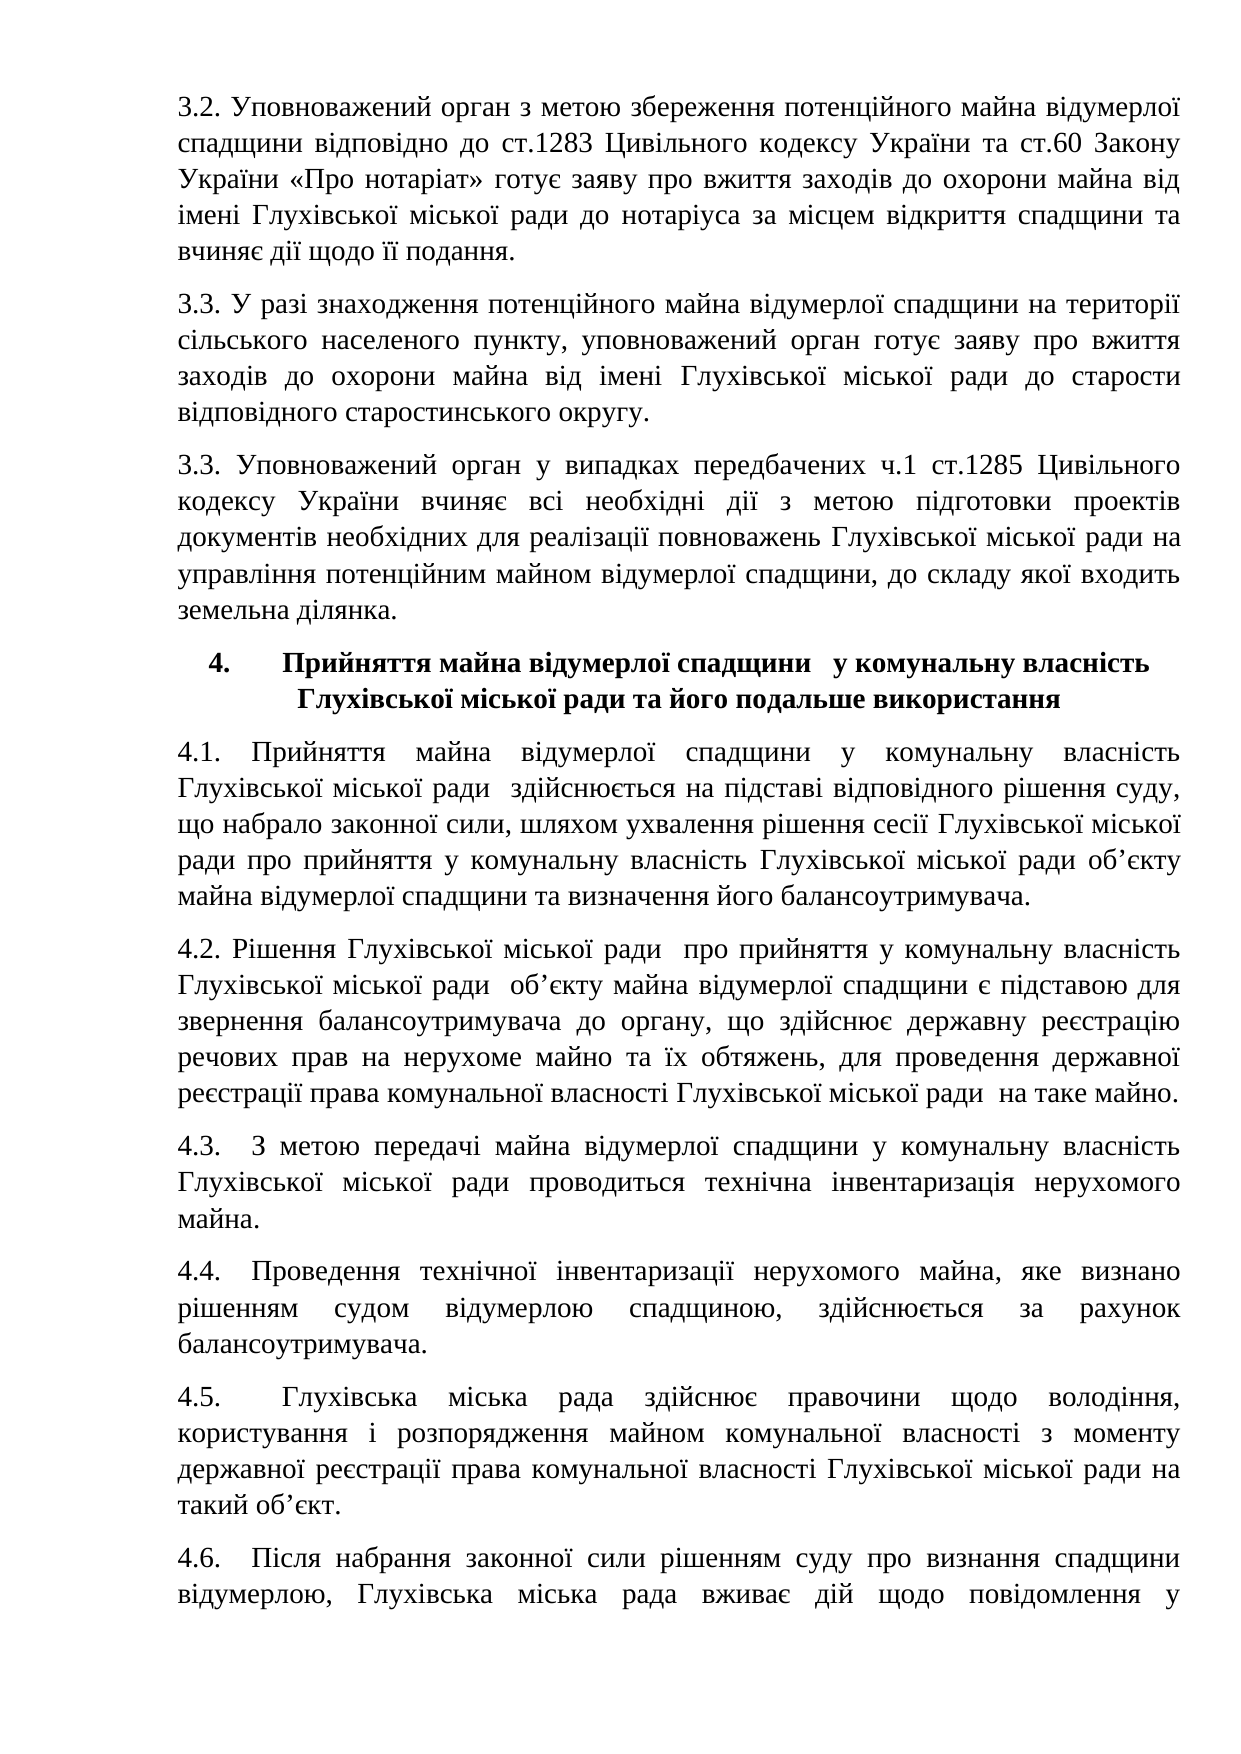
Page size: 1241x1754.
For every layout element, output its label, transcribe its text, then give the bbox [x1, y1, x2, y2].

text 4.4. Проведення технічної інвентаризації нерухомого майна, яке визнано рішенням судом відумерлою спадщиною, здійснюється за рахунок балансоутримувача. [177, 1253, 1181, 1359]
text 3.3. Уповноважений орган у випадках передбачених ч.1 ст.1285 Цивільного кодексу України вчиняє всі необхідні дії з метою підготовки проектів документів необхідних для реалізації повноважень Глухівської міської ради на управління потенційним майном відумерлої спадщини, до складу якої входить земельна ділянка. [177, 517, 1181, 556]
text 3.2. Уповноважений орган з метою збереження потенційного майна відумерлої спадщини відповідно до ст.1283 Цивільного кодексу України та ст.60 Закону України «Про нотаріат» готує заяву про вжиття заходів до охорони майна від імені Глухівської міської ради до нотаріуса за місцем відкриття спадщини та вчиняє дії щодо її подання. [177, 89, 1181, 267]
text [177, 1540, 1181, 1609]
text 4.3. З метою передачі майна відумерлої спадщини у комунальну власність Глухівської міської ради проводиться технічна інвентаризація нерухомого майна. [177, 1128, 1181, 1234]
text 3.3. Уповноважений орган у випадках передбачених ч.1 ст.1285 Цивільного кодексу України вчиняє всі необхідні дії з метою підготовки проектів документів необхідних для реалізації повноважень Глухівської міської ради на управління потенційним майном відумерлої спадщини, до складу якої входить земельна ділянка. [177, 589, 1181, 625]
text 4.1. Прийняття майна відумерлої спадщини у комунальну власність Глухівської міської ради здійснюється на підставі відповідного рішення суду, що набрало законної сили, шляхом ухвалення рішення сесії Глухівської міської ради про прийняття у комунальну власність Глухівської міської ради об’єкту майна відумерлої спадщини та визначення його балансоутримувача. [177, 734, 1181, 912]
text 3.3. У разі знаходження потенційного майна відумерлої спадщини на території сільського населеного пункту, уповноважений орган готує заяву про вжиття заходів до охорони майна від імені Глухівської міської ради до старости відповідного старостинського округу. [177, 356, 1181, 428]
text 4.5. Глухівська міська рада здійснює правочини щодо володіння, користування і розпорядження майном комунальної власності з моменту державної реєстрації права комунальної власності Глухівської міської ради на такий об’єкт. [177, 1379, 1181, 1521]
text 4.2. Рішення Глухівської міської ради про прийняття у комунальну власність Глухівської міської ради об’єкту майна відумерлої спадщини є підставою для звернення балансоутримувача до органу, що здійснює державну реєстрацію речових прав на нерухоме майно та їх обтяжень, для проведення державної реєстрації права комунальної власності Глухівської міської ради на таке майно. [177, 931, 1181, 1109]
text 4. Прийняття майна відумерлої спадщини у комунальну власність Глухівської міської ради та його подальше використання [177, 645, 1181, 714]
text 3.3. Уповноважений орган у випадках передбачених ч.1 ст.1285 Цивільного кодексу України вчиняє всі необхідні дії з метою підготовки проектів документів необхідних для реалізації повноважень Глухівської міської ради на управління потенційним майном відумерлої спадщини, до складу якої входить земельна ділянка. [177, 447, 1181, 484]
